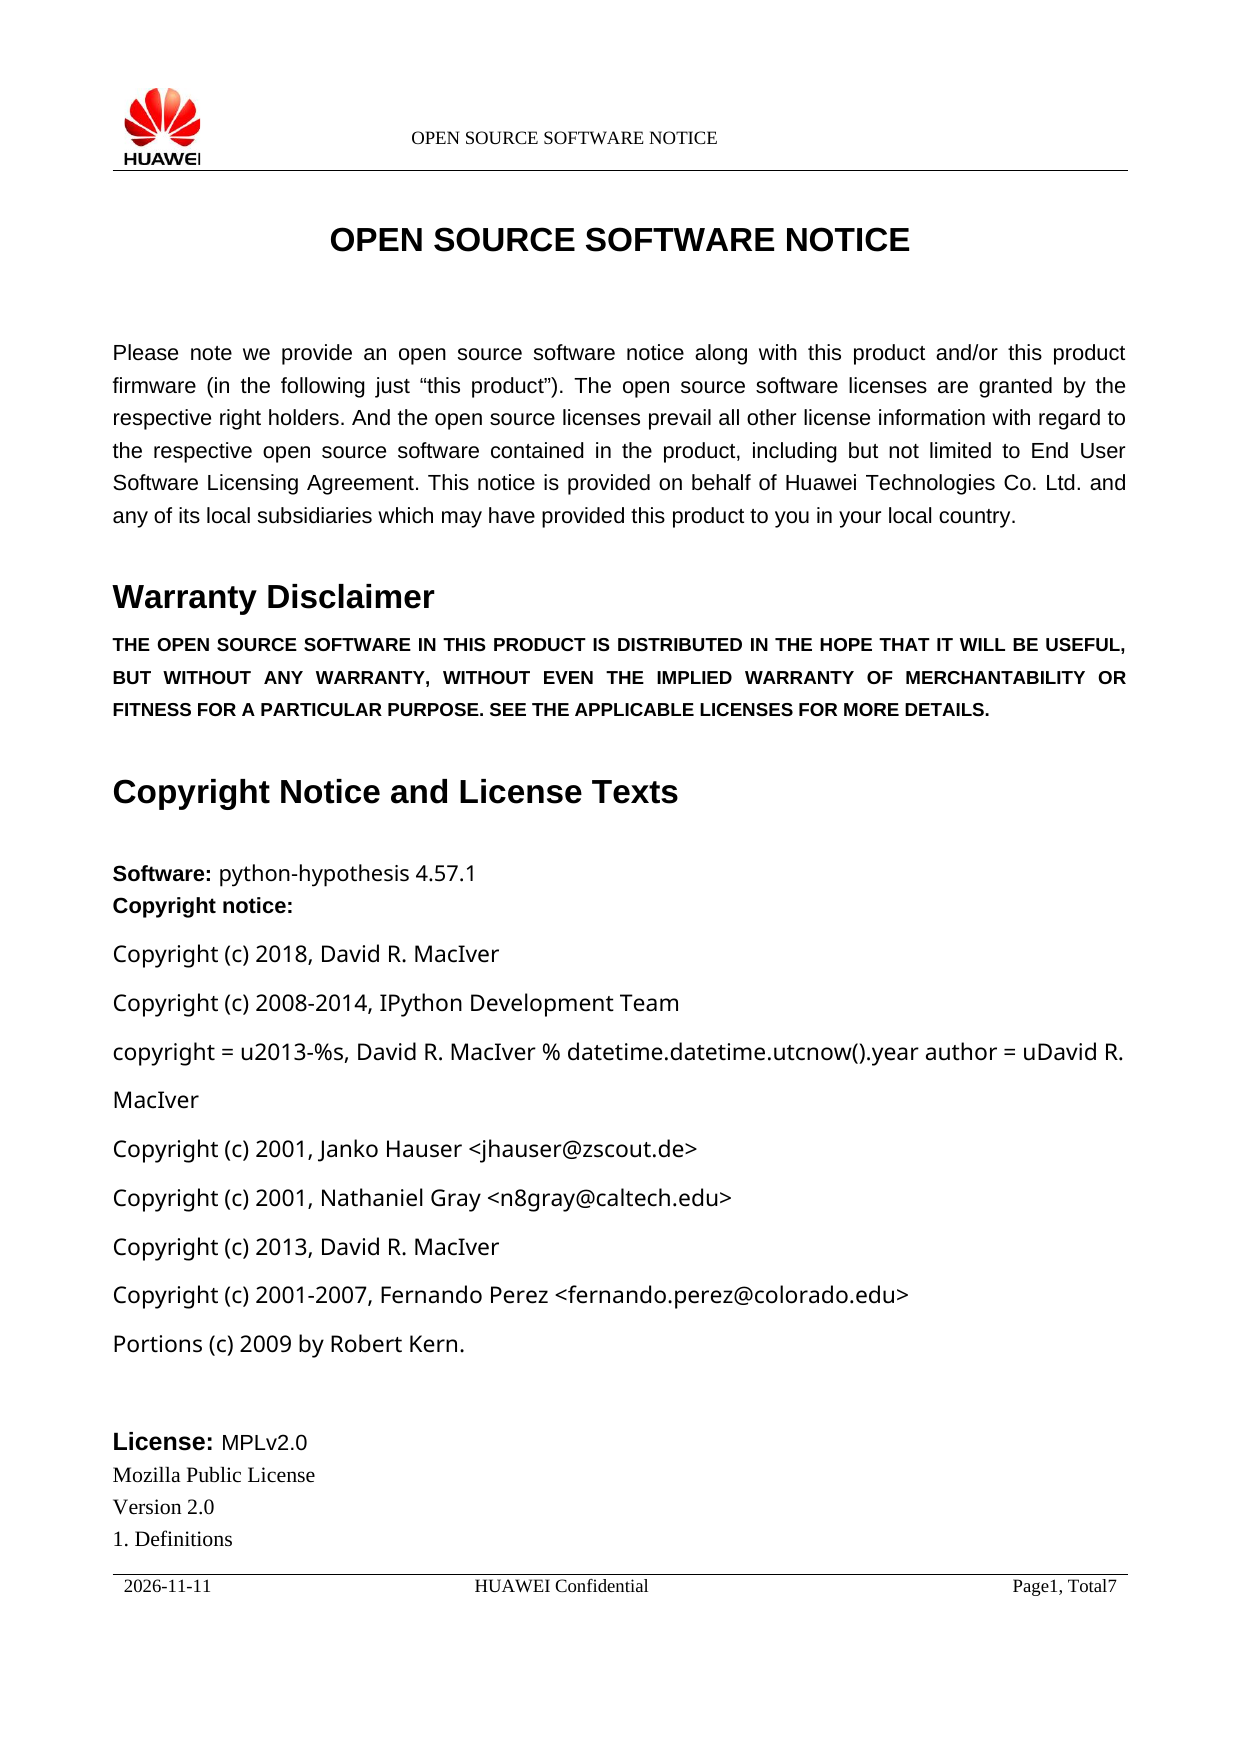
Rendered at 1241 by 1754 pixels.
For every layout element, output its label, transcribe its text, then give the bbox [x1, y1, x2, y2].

text Please note we provide an open source software notice along with this product and/or this product firmware (in the following just “this product”). The open source software licenses are granted by the respective right holders. And the open source licenses prevail all other license information with regard to the respective open source software contained in the product, including but not limited to End User Software Licensing Agreement. This notice is provided on behalf of Huawei Technologies Co. Ltd. and any of its local subsidiaries which may have provided this product to you in your local country. [112, 336, 1128, 531]
text OPEN SOURCE SOFTWARE NOTICE [112, 206, 1128, 271]
title Software: python-hypothesis 4.57.1 [112, 856, 1128, 889]
text Warranty Disclaimer [112, 564, 1128, 629]
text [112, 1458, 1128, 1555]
text Copyright notice: Copyright (c) 2018, David R. MacIver Copyright (c) 2008-2014, IPython Development Team copyright = u2013-%s, David R. MacIver % datetime.datetime.utcnow().year author = uDavid R. MacIver Copyright (c) 2001, Janko Hauser <jhauser@zscout.de> Copyright (c) 2001, Nathaniel Gray <n8gray@caltech.edu> Copyright (c) 2013, David R. MacIver Copyright (c) 2001-2007, Fernando Perez <fernando.perez@colorado.edu> Portions (c) 2009 by Robert Kern. [112, 889, 1128, 1409]
picture [124, 88, 201, 165]
text The open source software in this product is distributed in the hope that it will be useful, but WITHOUT ANY WARRANTY, without even the implied warranty of MERCHANTABILITY or FITNESS FOR A PARTICULAR PURPOSE. See the applicable licenses for more details. [112, 629, 1128, 726]
text License: MPLv2.0 [112, 1425, 1128, 1458]
text Copyright Notice and License Texts [112, 759, 1128, 824]
